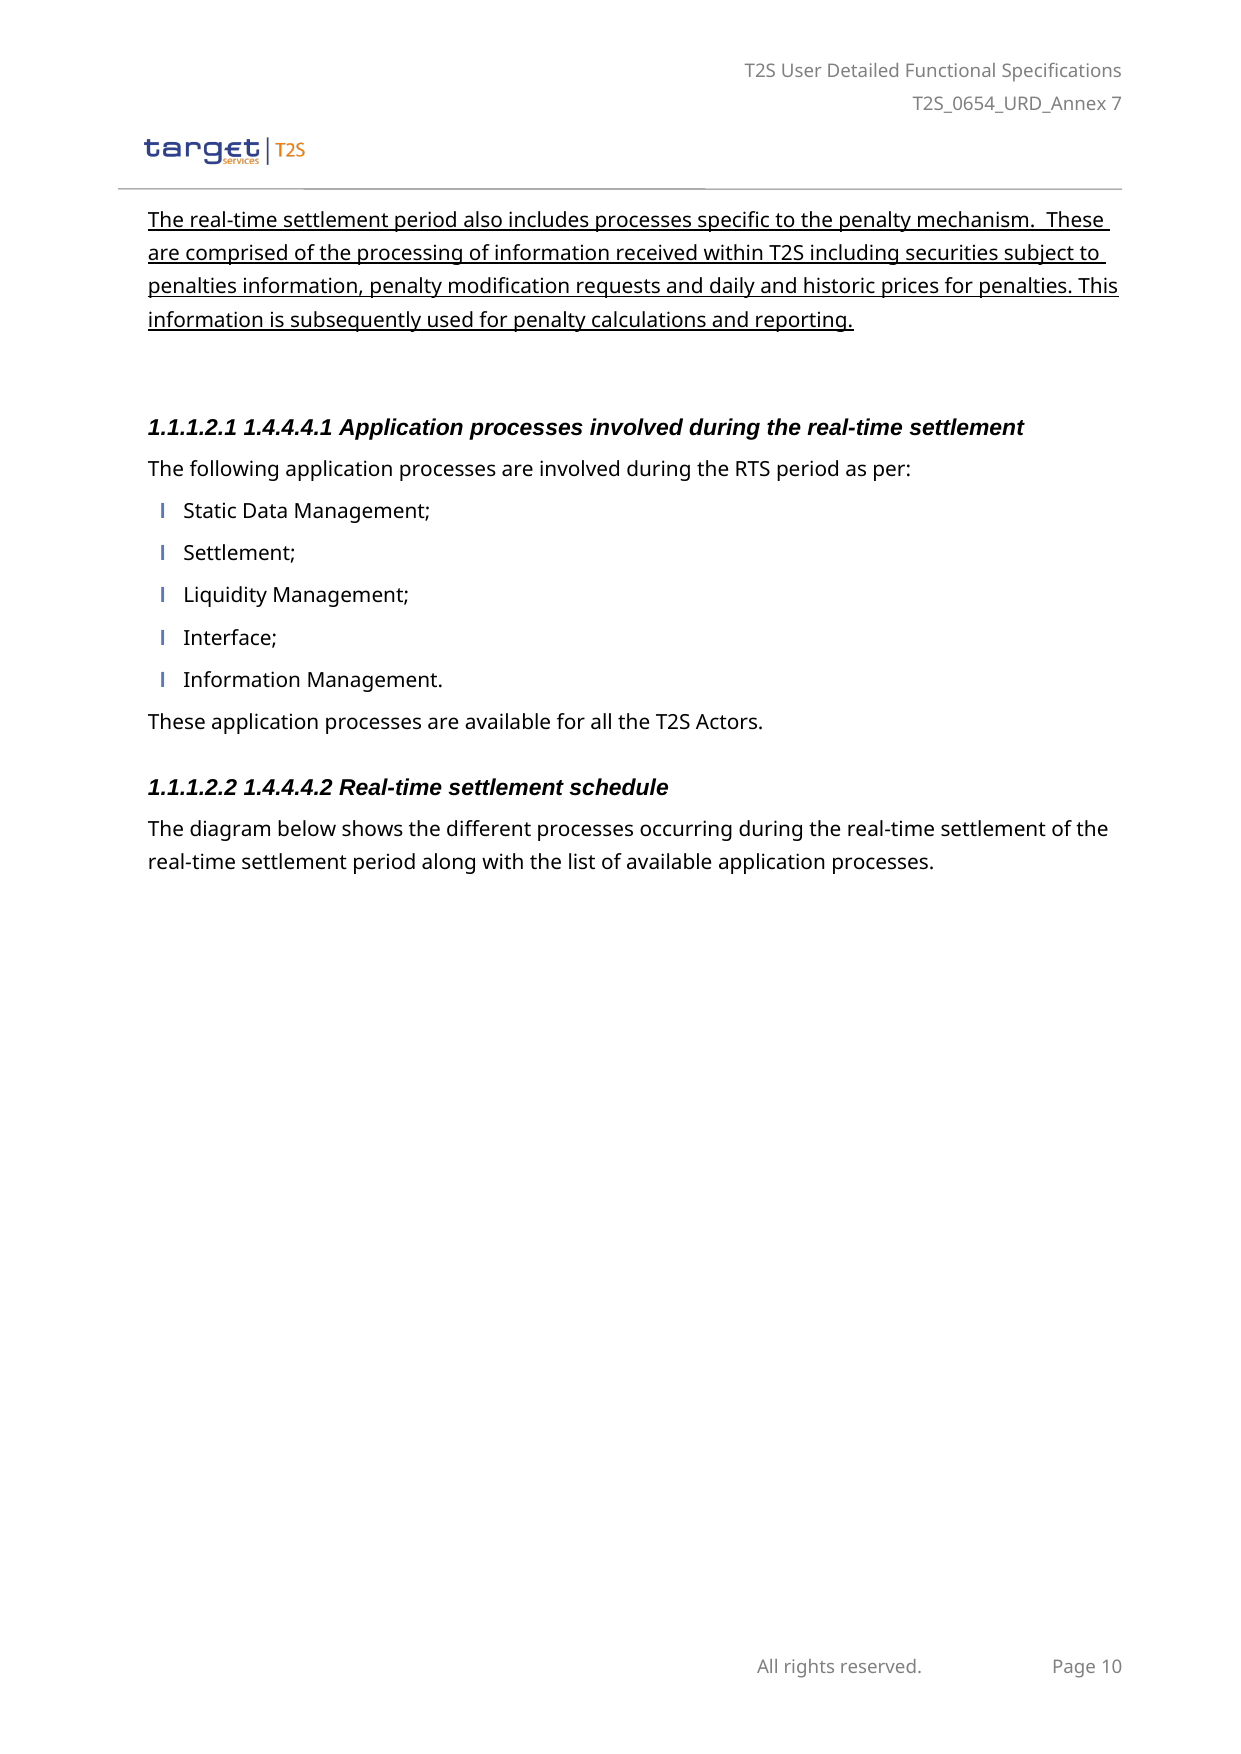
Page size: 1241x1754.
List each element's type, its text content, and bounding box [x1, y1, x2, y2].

list Interface; [159, 618, 1122, 651]
subtitle 1.4.4.4.2 Real-time settlement schedule [148, 774, 1122, 800]
text The diagram below shows the different processes occurring during the real-time settlement of the real-time settlement period along with the list of available application processes. [148, 809, 1122, 876]
list Static Data Management; [159, 491, 1122, 525]
text These application processes are available for all the T2S Actors. [148, 702, 1122, 736]
list Liquidity Management; [159, 576, 1122, 609]
list The real-time settlement period also includes processes specific to the penalty mechanism. These are comprised of the processing of information received within T2S including securities subject to penalties information, penalty modification requests and daily and historic prices for penalties. This information is subsequently used for penalty calculations and reporting. [148, 200, 1122, 333]
text The following application processes are involved during the RTS period as per: [148, 449, 1122, 482]
list Information Management. [159, 660, 1122, 693]
subtitle 1.4.4.4.1 Application processes involved during the real-time settlement [148, 414, 1122, 440]
picture [127, 107, 313, 194]
list Settlement; [159, 533, 1122, 567]
